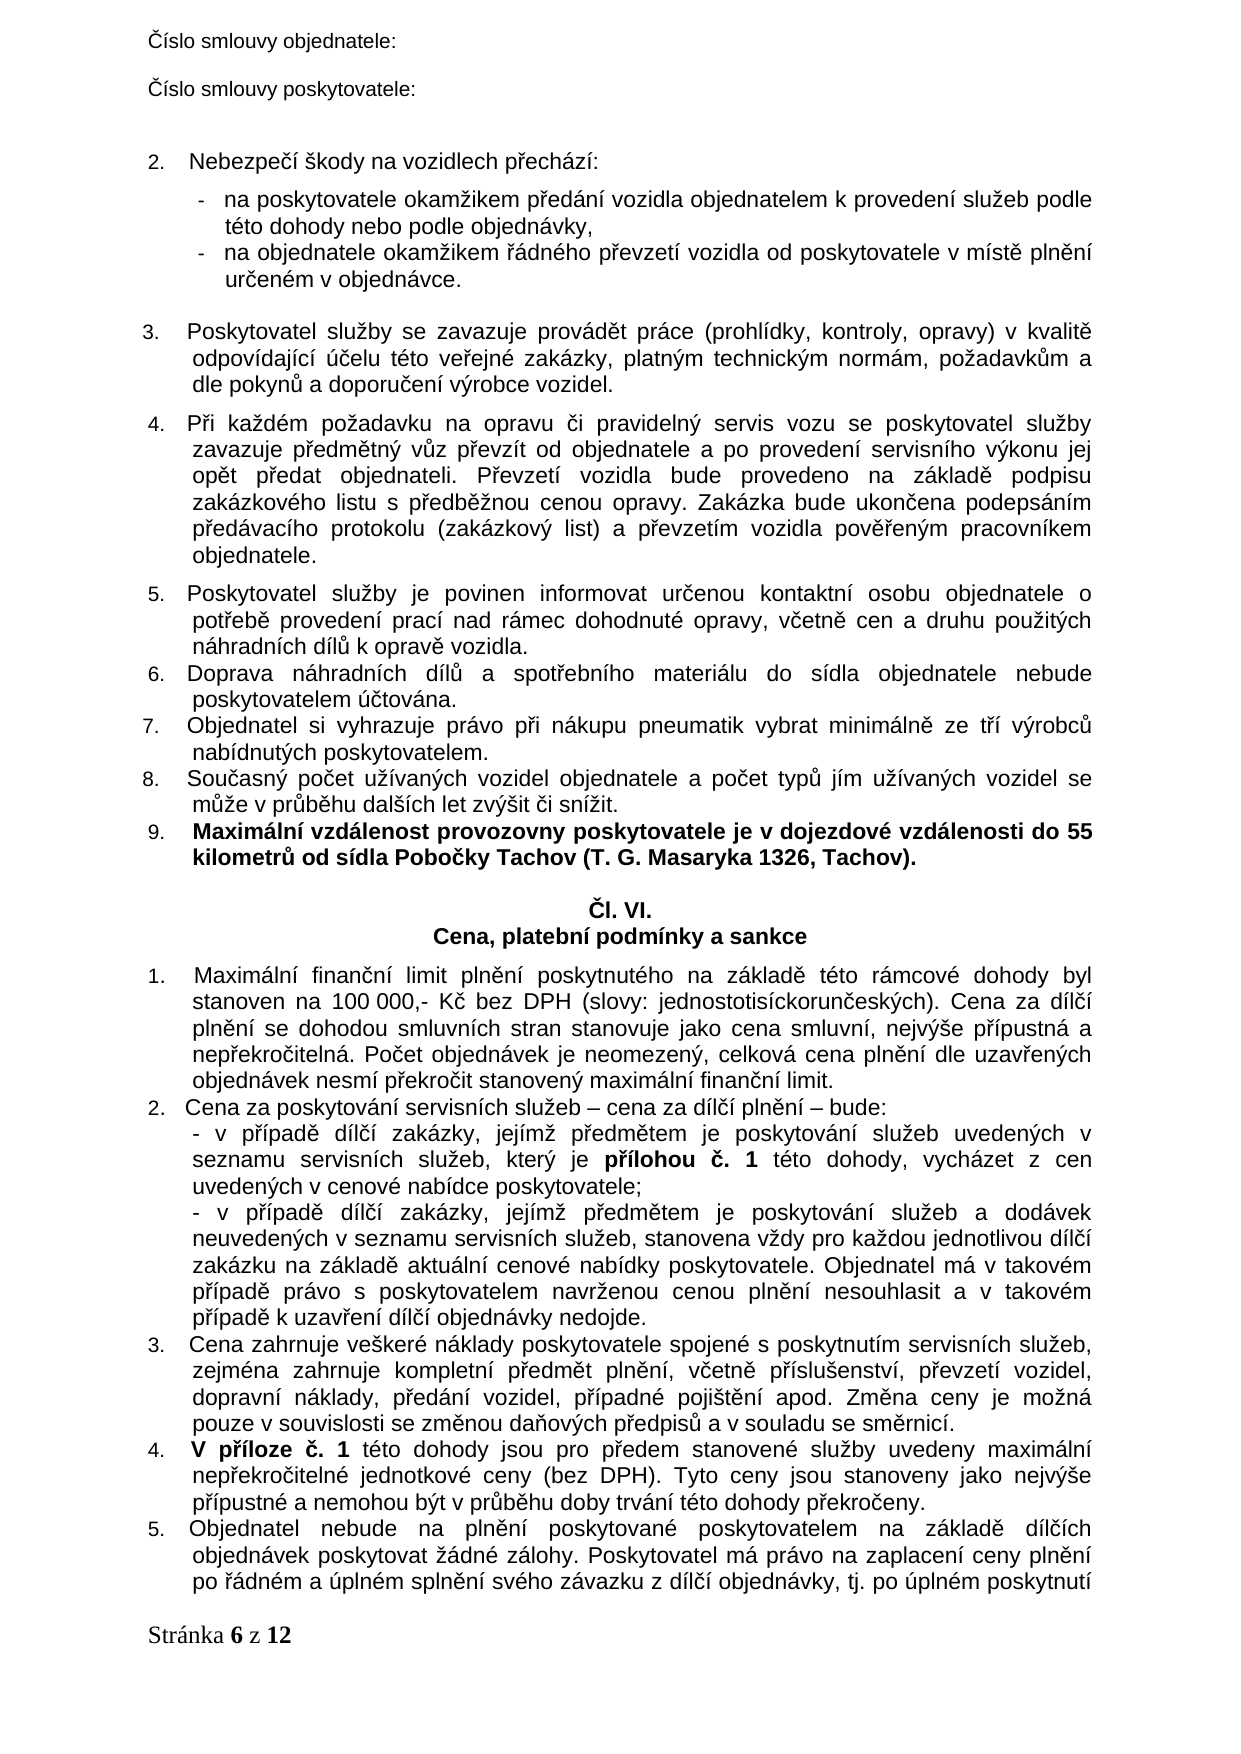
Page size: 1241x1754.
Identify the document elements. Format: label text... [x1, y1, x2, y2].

list na objednatele okamžikem řádného převzetí vozidla od poskytovatele v místě plnění určeném v objednávce. [198, 239, 1092, 292]
text 1. Maximální finanční limit plnění poskytnutého na základě této rámcové dohody byl stanoven na 100 000,- Kč bez DPH (slovy: jednostotisíckorunčeských). Cena za dílčí plnění se dohodou smluvních stran stanovuje jako cena smluvní, nejvýše přípustná a nepřekročitelná. Počet objednávek je neomezený, celková cena plnění dle uzavřených objednávek nesmí překročit stanovený maximální finanční limit. [148, 962, 1092, 1093]
text 4. V příloze č. 1 této dohody jsou pro předem stanovené služby uvedeny maximální nepřekročitelné jednotkové ceny (bez DPH). Tyto ceny jsou stanoveny jako nejvýše přípustné a nemohou být v průběhu doby trvání této dohody překročeny. [148, 1436, 1092, 1515]
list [148, 1515, 1092, 1594]
text Cena, platební podmínky a sankce [148, 923, 1092, 949]
text 2. Cena za poskytování servisních služeb – cena za dílčí plnění – bude: [148, 1093, 1092, 1120]
list na poskytovatele okamžikem předání vozidla objednatelem k provedení služeb podle této dohody nebo podle objednávky, [198, 186, 1092, 239]
list Současný počet užívaných vozidel objednatele a počet typů jím užívaných vozidel se může v průběhu dalších let zvýšit či snížit. [142, 765, 1092, 818]
text 3. Cena zahrnuje veškeré náklady poskytovatele spojené s poskytnutím servisních služeb, zejména zahrnuje kompletní předmět plnění, včetně příslušenství, převzetí vozidel, dopravní náklady, předání vozidel, případné pojištění apod. Změna ceny je možná pouze v souvislosti se změnou daňových předpisů a v souladu se směrnicí. [148, 1331, 1092, 1436]
text Čl. VI. [148, 897, 1092, 923]
list Nebezpečí škody na vozidlech přechází: [148, 148, 1092, 174]
list Doprava náhradních dílů a spotřebního materiálu do sídla objednatele nebude poskytovatelem účtována. [148, 659, 1092, 712]
list Poskytovatel služby je povinen informovat určenou kontaktní osobu objednatele o potřebě provedení prací nad rámec dohodnuté opravy, včetně cen a druhu použitých náhradních dílů k opravě vozidla. [148, 580, 1092, 659]
text - v případě dílčí zakázky, jejímž předmětem je poskytování služeb a dodávek neuvedených v seznamu servisních služeb, stanovena vždy pro každou jednotlivou dílčí zakázku na základě aktuální cenové nabídky poskytovatele. Objednatel má v takovém případě právo s poskytovatelem navrženou cenou plnění nesouhlasit a v takovém případě k uzavření dílčí objednávky nedojde. [192, 1199, 1092, 1331]
list Objednatel si vyhrazuje právo při nákupu pneumatik vybrat minimálně ze tří výrobců nabídnutých poskytovatelem. [142, 712, 1092, 765]
list Maximální vzdálenost provozovny poskytovatele je v dojezdové vzdálenosti do 55 kilometrů od sídla Pobočky Tachov (T. G. Masaryka 1326, Tachov). [148, 818, 1092, 870]
list - v případě dílčí zakázky, jejímž předmětem je poskytování služeb uvedených v seznamu servisních služeb, který je přílohou č. 1 této dohody, vycházet z cen uvedených v cenové nabídce poskytovatele; [148, 1120, 1092, 1199]
list Při každém požadavku na opravu či pravidelný servis vozu se poskytovatel služby zavazuje předmětný vůz převzít od objednatele a po provedení servisního výkonu jej opět předat objednateli. Převzetí vozidla bude provedeno na základě podpisu zakázkového listu s předběžnou cenou opravy. Zakázka bude ukončena podepsáním předávacího protokolu (zakázkový list) a převzetím vozidla pověřeným pracovníkem objednatele. [148, 410, 1092, 568]
list Poskytovatel služby se zavazuje provádět práce (prohlídky, kontroly, opravy) v kvalitě odpovídající účelu této veřejné zakázky, platným technickým normám, požadavkům a dle pokynů a doporučení výrobce vozidel. [142, 318, 1092, 397]
